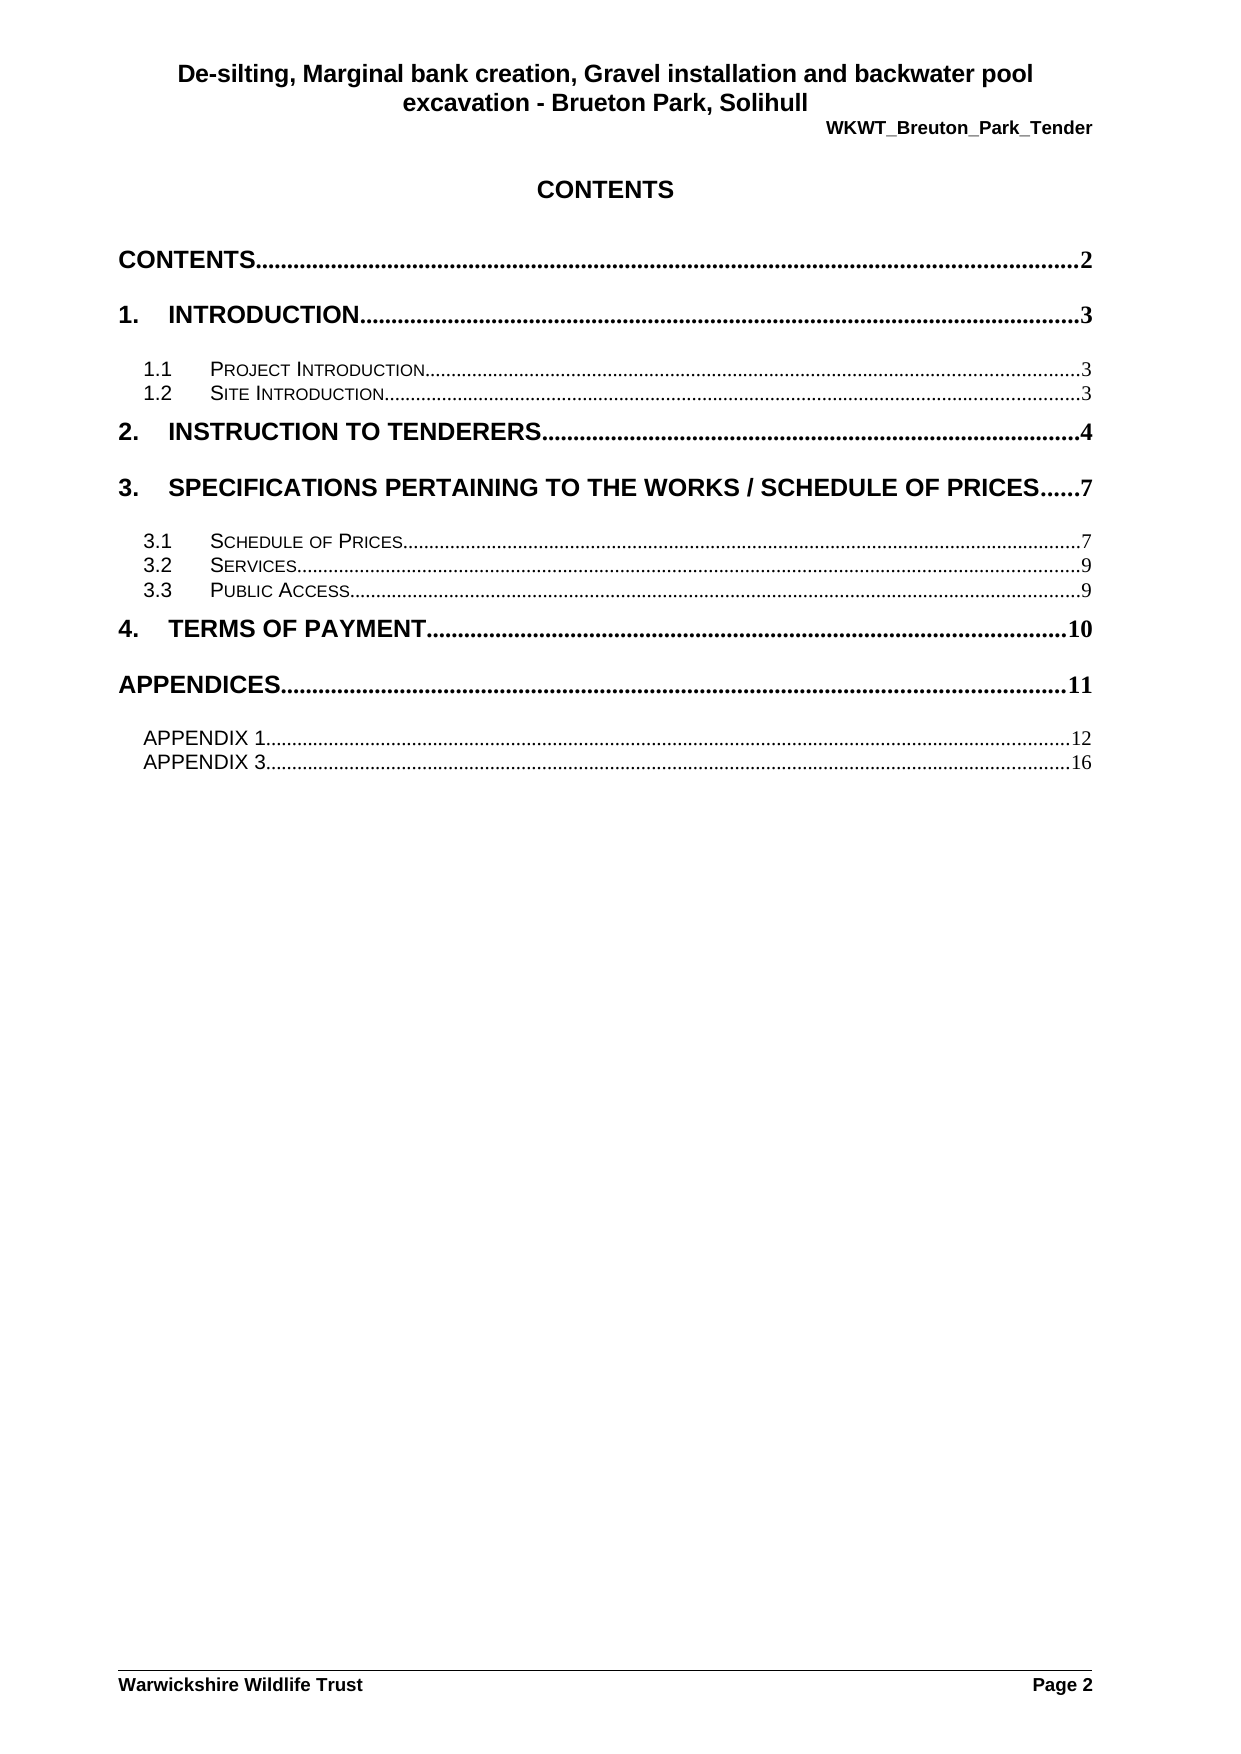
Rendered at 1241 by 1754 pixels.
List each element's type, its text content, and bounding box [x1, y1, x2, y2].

text CONTENTS 2 [118, 245, 1092, 274]
text 3.3 Public Access 9 [143, 577, 1092, 602]
text 1. INTRODUCTION 3 [118, 301, 1092, 329]
subtitle CONTENTS [118, 175, 1092, 203]
text 3.2 Services 9 [143, 553, 1092, 577]
text 4. TERMS OF PAYMENT 10 [118, 614, 1092, 643]
text 3. SPECIFICATIONS PERTAINING TO THE WORKS / SCHEDULE OF PRICES 7 [118, 473, 1092, 502]
text APPENDIX 3 16 [143, 750, 1092, 774]
text 1.1 Project Introduction 3 [143, 356, 1092, 381]
text APPENDICES 11 [118, 670, 1092, 699]
text APPENDIX 1 12 [143, 726, 1092, 750]
text 1.2 Site Introduction 3 [143, 381, 1092, 405]
text 2. INSTRUCTION TO TENDERERS 4 [118, 417, 1092, 446]
text 3.1 Schedule of Prices 7 [143, 529, 1092, 553]
